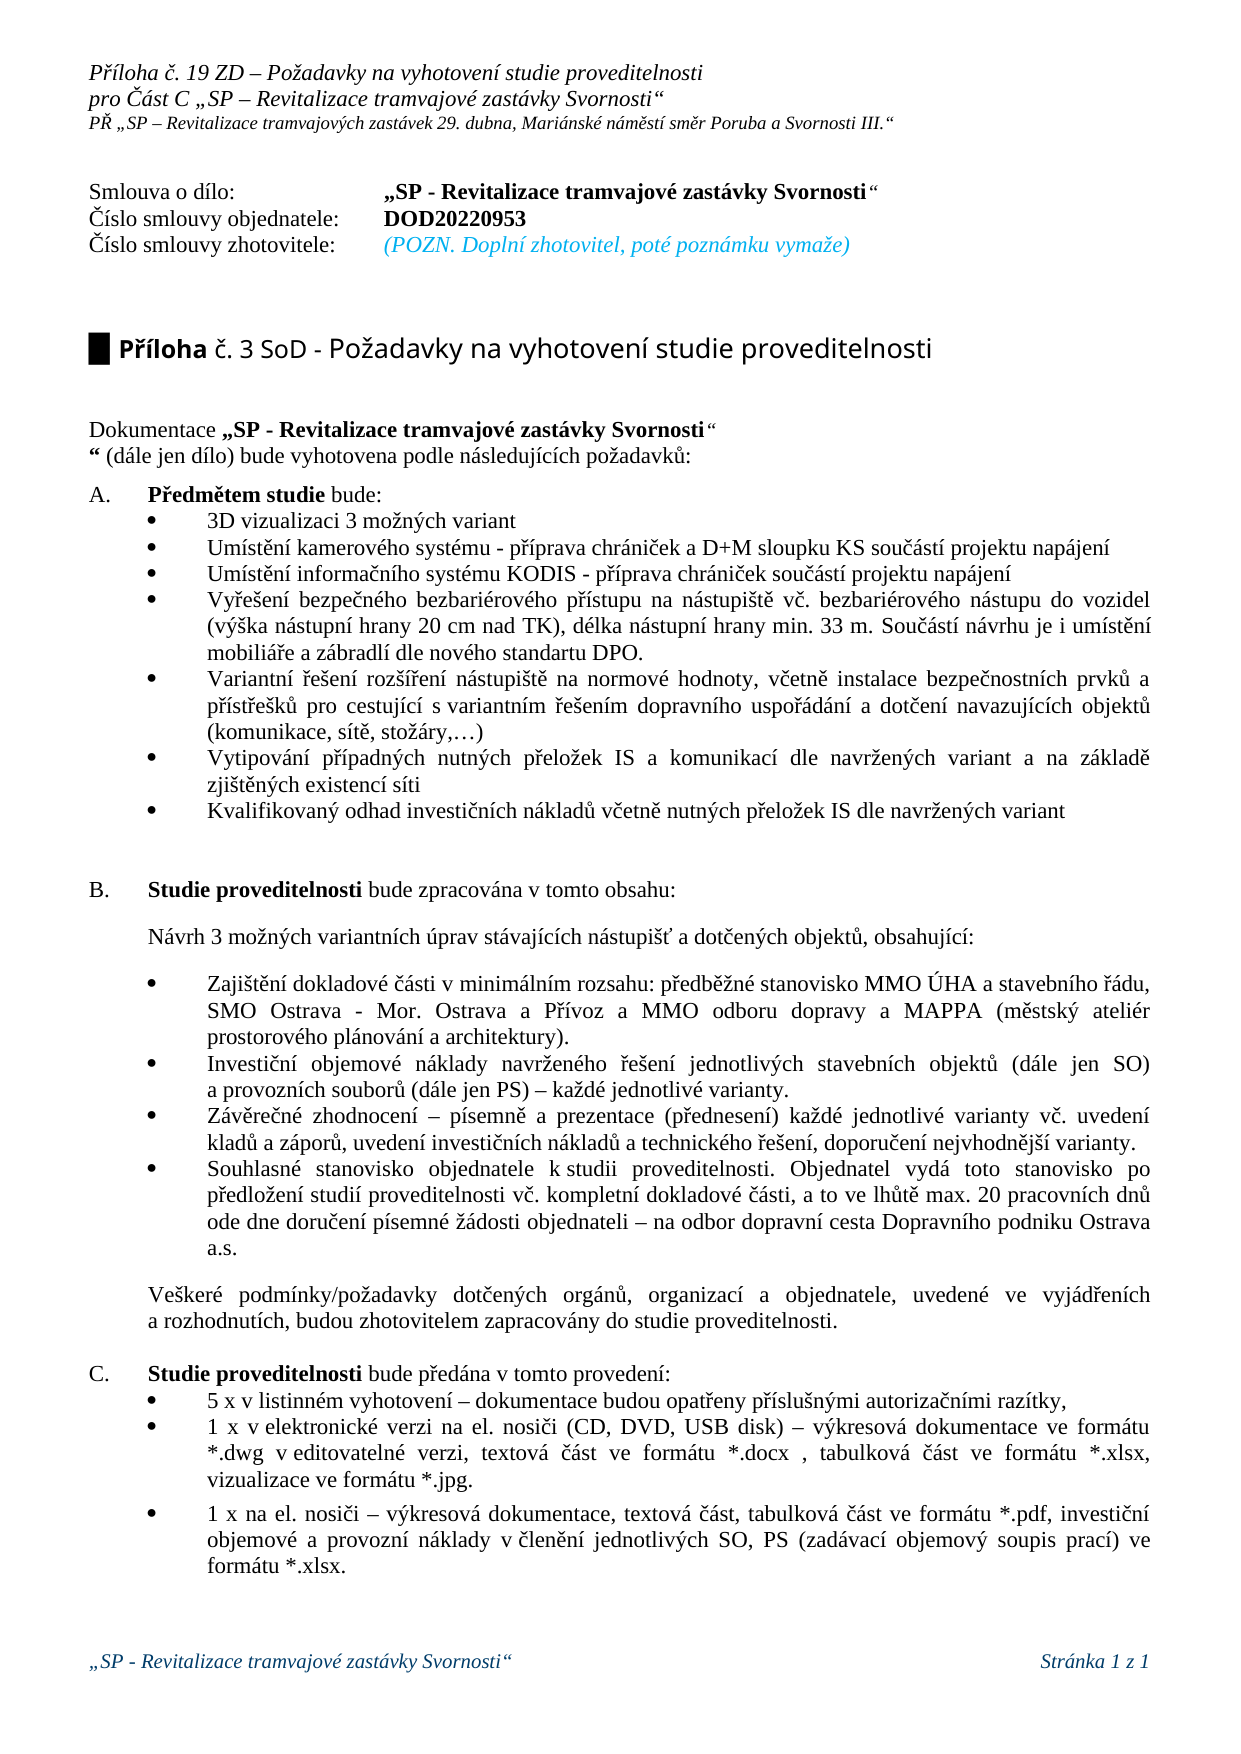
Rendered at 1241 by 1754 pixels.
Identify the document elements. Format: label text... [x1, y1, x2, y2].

text Číslo smlouvy objednatele: DOD20220953 [89, 205, 1152, 231]
list Investiční objemové náklady navrženého řešení jednotlivých stavebních objektů (dále jen SO) a provozních souborů (dále jen PS) – každé jednotlivé varianty. [148, 1049, 1152, 1102]
list Variantní řešení rozšíření nástupiště na normové hodnoty, včetně instalace bezpečnostních prvků a přístřešků pro cestující s variantním řešením dopravního uspořádání a dotčení navazujících objektů (komunikace, sítě, stožáry,…) [148, 665, 1152, 744]
text “ (dále jen dílo) bude vyhotovena podle následujících požadavků: [89, 442, 1152, 468]
text Dokumentace „SP - Revitalizace tramvajové zastávky Svornosti“ [89, 416, 1152, 442]
list 1 x na el. nosiči – výkresová dokumentace, textová část, tabulková část ve formátu *.pdf, investiční objemové a provozní náklady v členění jednotlivých SO, PS (zadávací objemový soupis prací) ve formátu *.xlsx. [148, 1500, 1152, 1579]
list Vyřešení bezpečného bezbariérového přístupu na nástupiště vč. bezbariérového nástupu do vozidel (výška nástupní hrany 20 cm nad TK), délka nástupní hrany min. 33 m. Součástí návrhu je i umístění mobiliáře a zábradlí dle nového standartu DPO. [148, 586, 1152, 665]
list 3D vizualizaci 3 možných variant [148, 507, 1152, 533]
list Předmětem studie bude: [89, 481, 1152, 507]
list Umístění kamerového systému - příprava chrániček a D+M sloupku KS součástí projektu napájení [148, 533, 1152, 560]
text Smlouva o dílo: „SP - Revitalizace tramvajové zastávky Svornosti“ [89, 178, 1152, 205]
text Číslo smlouvy zhotovitele: (POZN. Doplní zhotovitel, poté poznámku vymaže) [89, 231, 1152, 257]
list Studie proveditelnosti bude předána v tomto provedení: [89, 1360, 1152, 1387]
list Vytipování případných nutných přeložek IS a komunikací dle navržených variant a na základě zjištěných existencí síti [148, 744, 1152, 797]
text Veškeré podmínky/požadavky dotčených orgánů, organizací a objednatele, uvedené ve vyjádřeních a rozhodnutích, budou zhotovitelem zapracovány do studie proveditelnosti. [148, 1281, 1152, 1334]
list 1 x v elektronické verzi na el. nosiči (CD, DVD, USB disk) – výkresová dokumentace ve formátu *.dwg v editovatelné verzi, textová část ve formátu *.docx , tabulková část ve formátu *.xlsx, vizualizace ve formátu *.jpg. [148, 1413, 1152, 1492]
list Zajištění dokladové části v minimálním rozsahu: předběžné stanovisko MMO ÚHA a stavebního řádu, SMO Ostrava - Mor. Ostrava a Přívoz a MMO odboru dopravy a MAPPA (městský ateliér prostorového plánování a architektury). [148, 971, 1152, 1049]
list Studie proveditelnosti bude zpracována v tomto obsahu: [89, 876, 1152, 902]
subtitle Příloha č. 3 SoD - Požadavky na vyhotovení studie proveditelnosti [89, 332, 1152, 366]
text Návrh 3 možných variantních úprav stávajících nástupišť a dotčených objektů, obsahující: [148, 923, 1152, 950]
list Umístění informačního systému KODIS - příprava chrániček součástí projektu napájení [148, 560, 1152, 586]
list Souhlasné stanovisko objednatele k studii proveditelnosti. Objednatel vydá toto stanovisko po předložení studií proveditelnosti vč. kompletní dokladové části, a to ve lhůtě max. 20 pracovních dnů ode dne doručení písemné žádosti objednateli – na odbor dopravní cesta Dopravního podniku Ostrava a.s. [148, 1155, 1152, 1260]
list Závěrečné zhodnocení – písemně a prezentace (přednesení) každé jednotlivé varianty vč. uvedení kladů a záporů, uvedení investičních nákladů a technického řešení, doporučení nejvhodnější varianty. [148, 1102, 1152, 1155]
list 5 x v listinném vyhotovení – dokumentace budou opatřeny příslušnými autorizačními razítky, [148, 1387, 1152, 1413]
list Kvalifikovaný odhad investičních nákladů včetně nutných přeložek IS dle navržených variant [148, 797, 1152, 823]
